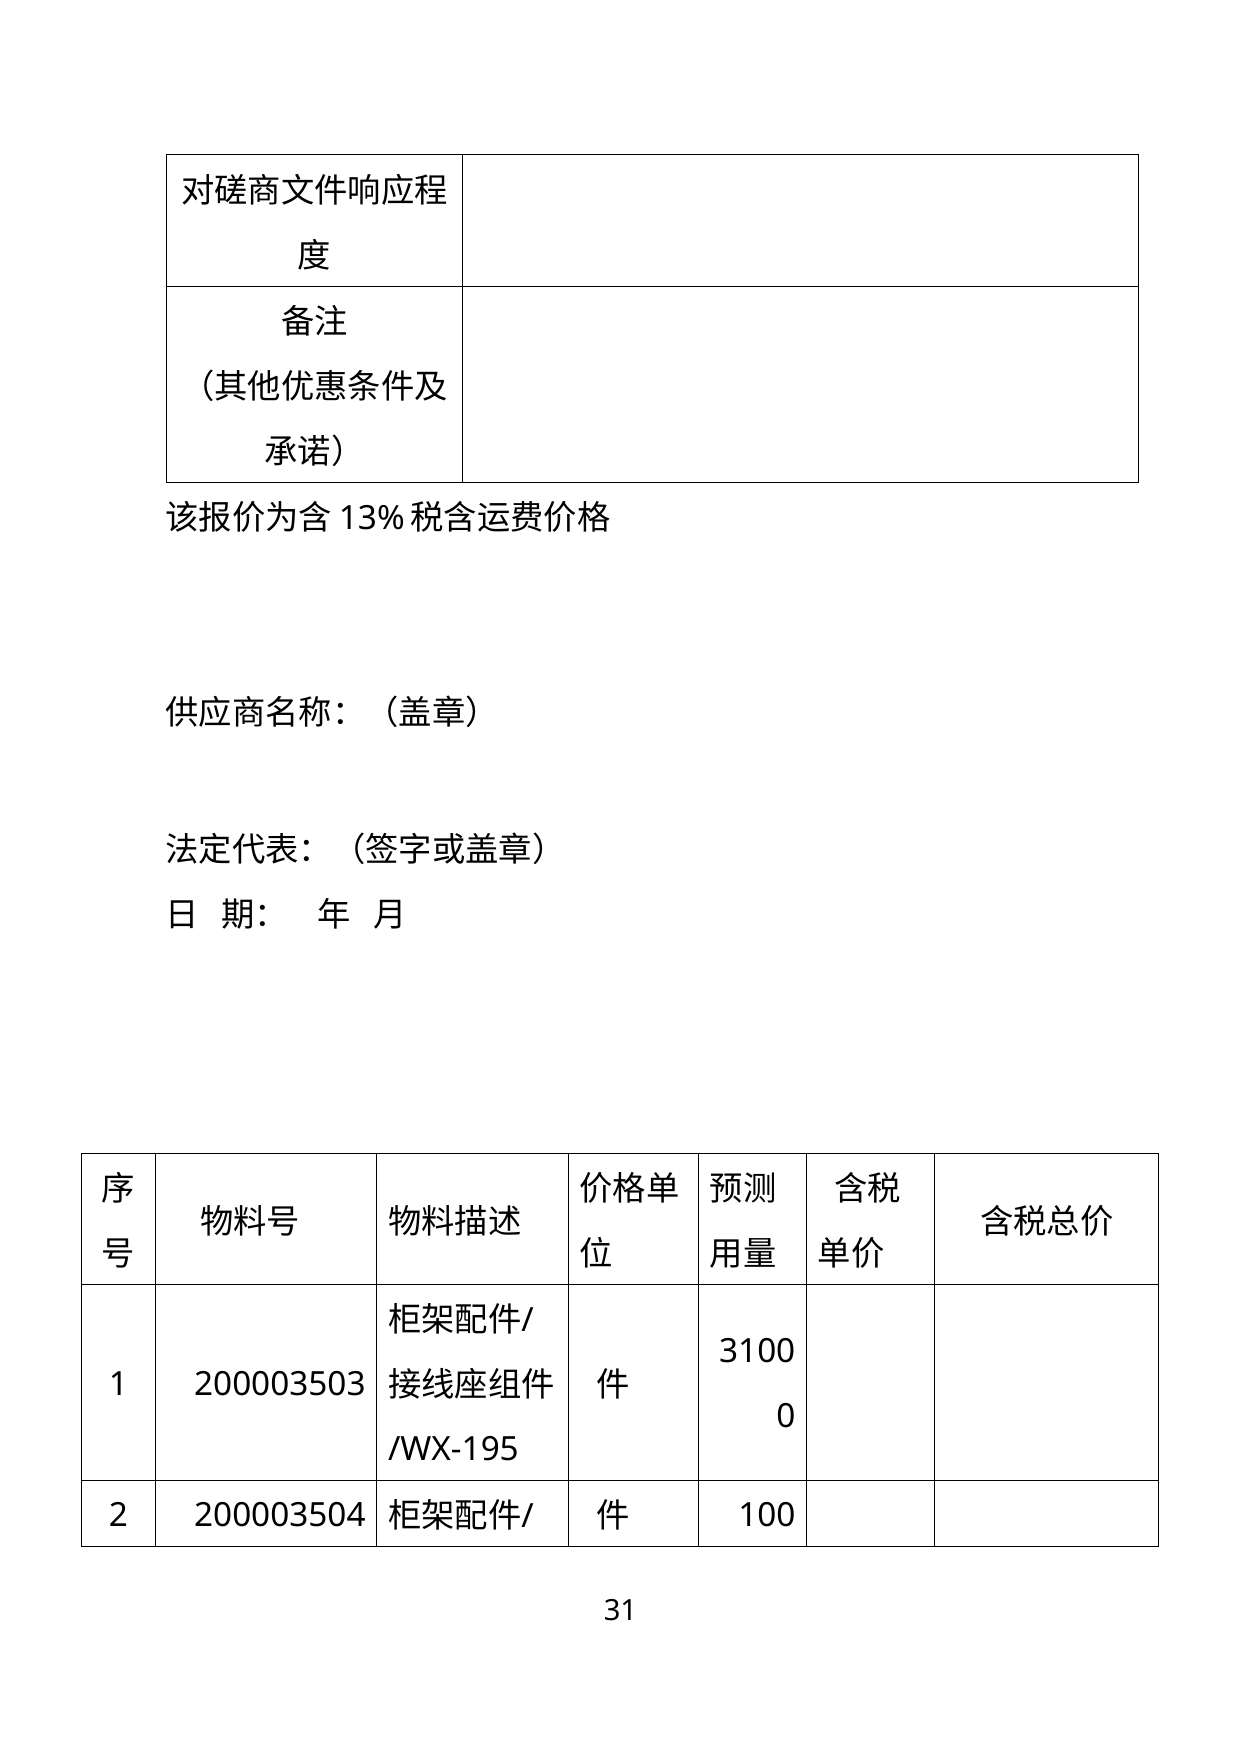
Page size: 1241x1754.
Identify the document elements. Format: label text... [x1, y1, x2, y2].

table_cell 柜架配件/接线座组件/WX-195 [377, 1285, 568, 1480]
table_cell 31000 [699, 1285, 806, 1480]
table_cell [935, 1285, 1158, 1480]
table_cell 备注 （其他优惠条件及承诺） [167, 287, 462, 482]
table_header 含税总价 [935, 1154, 1158, 1284]
table_cell 对磋商文件响应程度 [167, 155, 462, 286]
table_header 序号 [82, 1154, 155, 1284]
table_cell [463, 287, 1138, 482]
table_header 物料描述 [377, 1154, 568, 1284]
table_header 价格单位 [569, 1154, 698, 1284]
table_cell 1 [82, 1285, 155, 1480]
text 法定代表：（签字或盖章） [165, 814, 1075, 879]
table_cell [807, 1481, 934, 1546]
table_cell 柜架配件/接线座组件/WX-198 [377, 1481, 568, 1546]
table_header 含税单价 [807, 1154, 934, 1284]
table_cell [463, 155, 1138, 286]
table_header 物料号 [156, 1154, 376, 1284]
table_cell 件 [569, 1481, 698, 1546]
table_cell [935, 1481, 1158, 1546]
table_cell [807, 1285, 934, 1480]
text 日 期： 年 月 [165, 879, 1075, 944]
table_header 预测用量 [699, 1154, 806, 1284]
table_cell 100 [699, 1481, 806, 1546]
table_cell 2 [82, 1481, 155, 1546]
table_cell 件 [569, 1285, 698, 1480]
table_cell 200003503 [156, 1285, 376, 1480]
text 该报价为含13% 税含运费价格 [165, 483, 1075, 548]
table_cell 200003504 [156, 1481, 376, 1546]
text 供应商名称：（盖章） [165, 678, 1075, 743]
